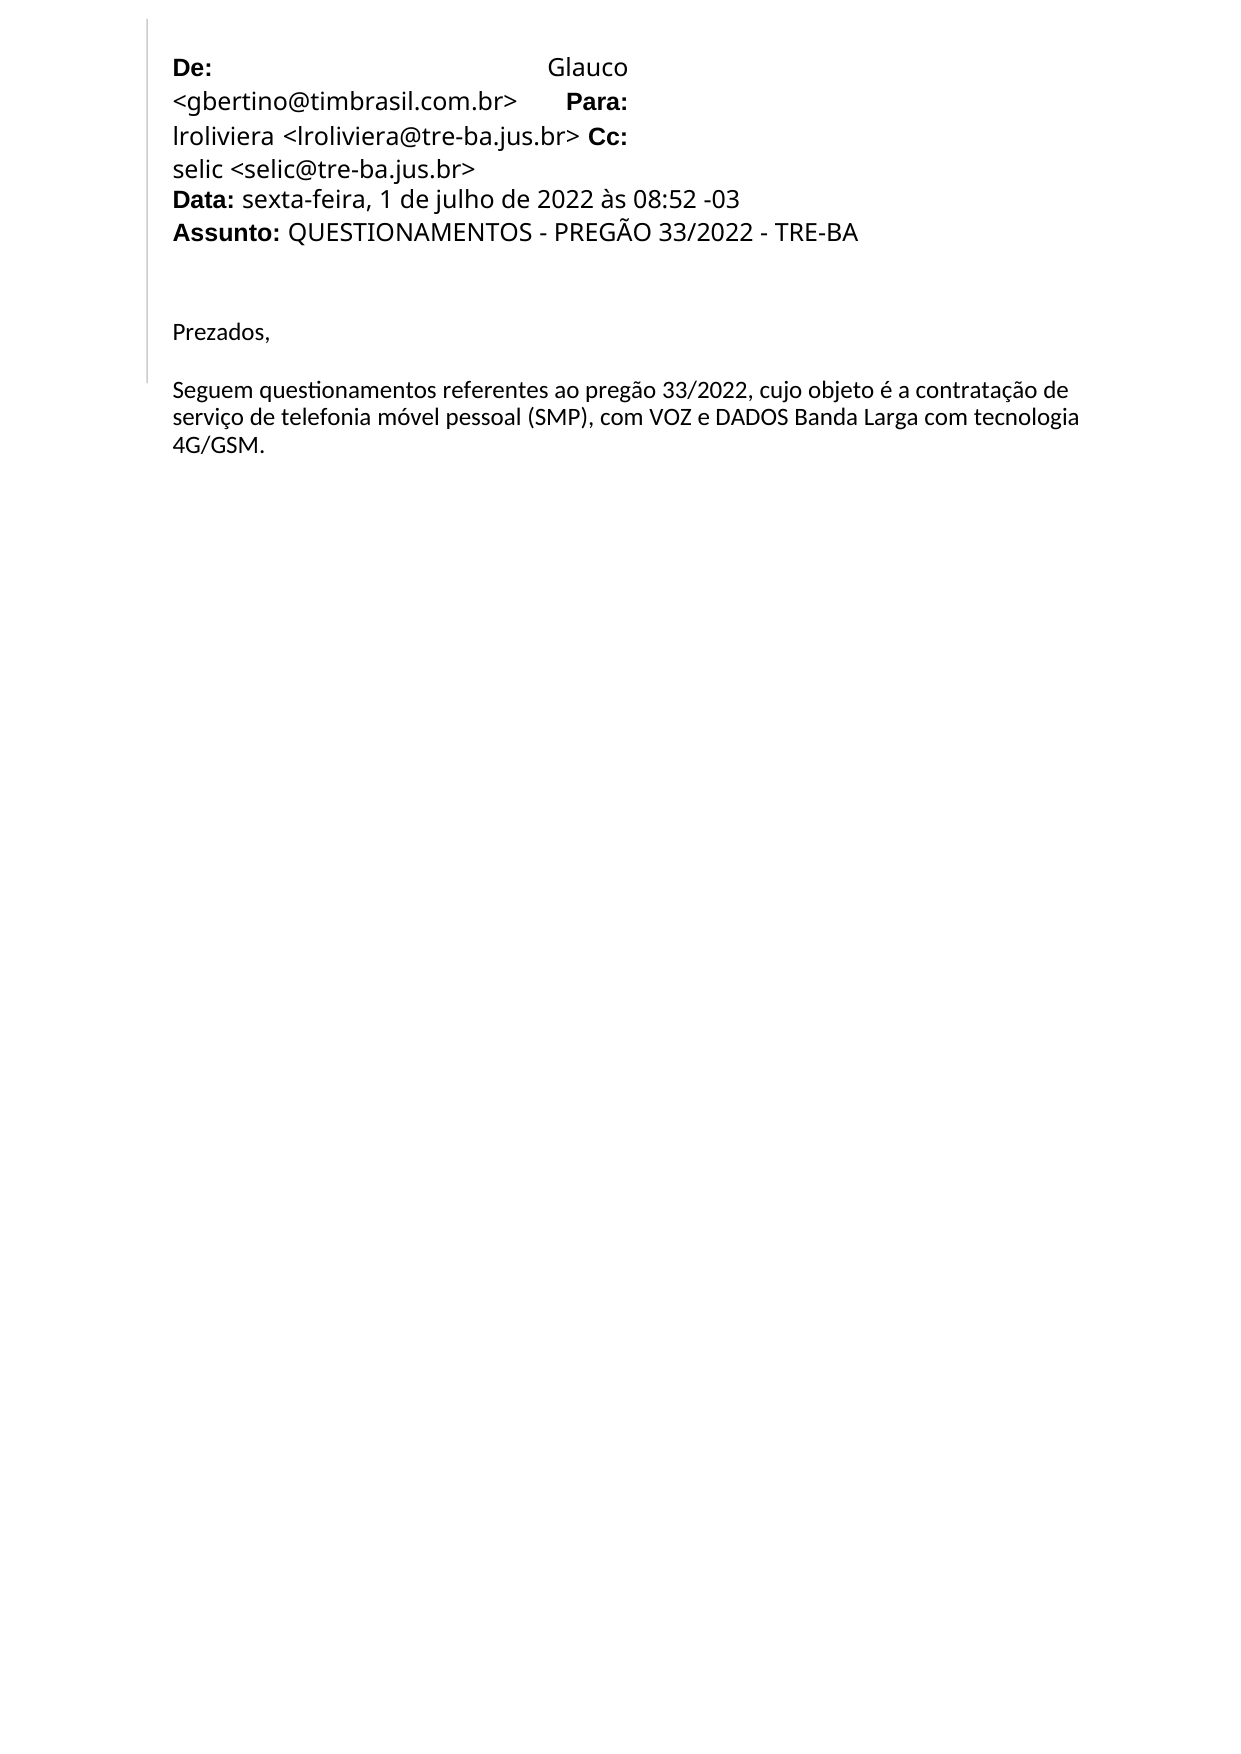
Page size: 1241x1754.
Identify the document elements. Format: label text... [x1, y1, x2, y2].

text Data: sexta-feira, 1 de julho de 2022 às 08:52 -03 [172, 186, 1176, 214]
text De: Glauco <gbertino@timbrasil.com.br> Para: lroliviera <lroliviera@tre-ba.jus.br> Cc: selic <selic@tre-ba.jus.br> [172, 50, 628, 186]
text Assunto: QUESTIONAMENTOS - PREGÃO 33/2022 - TRE-BA [172, 215, 1176, 249]
text Prezados, [172, 316, 1176, 347]
text Seguem questionamentos referentes ao pregão 33/2022, cujo objeto é a contratação de serviço de telefonia móvel pessoal (SMP), com VOZ e DADOS Banda Larga com tecnologia 4G/GSM. [172, 376, 1142, 459]
